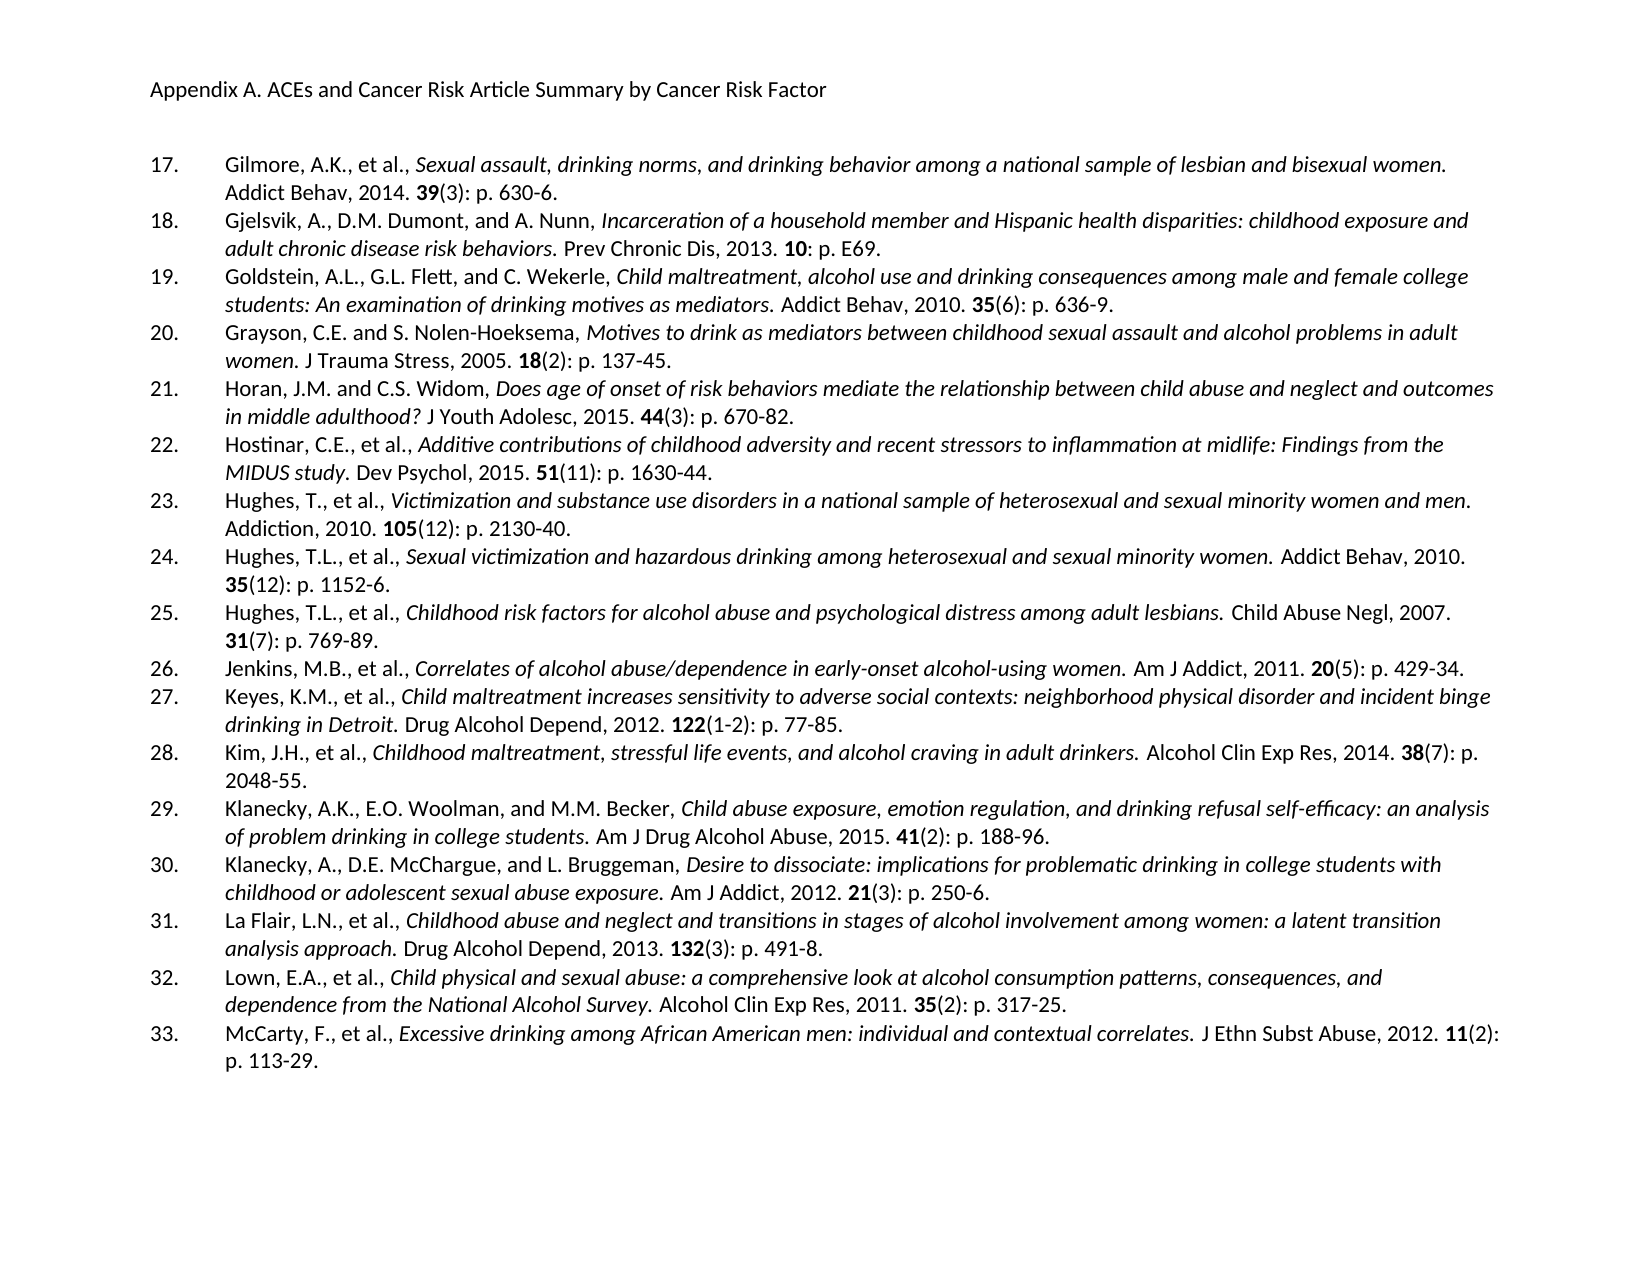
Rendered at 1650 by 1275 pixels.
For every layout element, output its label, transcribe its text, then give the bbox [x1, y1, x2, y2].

text 19. Goldstein, A.L., G.L. Flett, and C. Wekerle, Child maltreatment, alcohol use and drinking consequences among male and female college students: An examination of drinking motives as mediators. Addict Behav, 2010. 35(6): p. 636-9. [150, 262, 1500, 318]
text 25. Hughes, T.L., et al., Childhood risk factors for alcohol abuse and psychological distress among adult lesbians. Child Abuse Negl, 2007. 31(7): p. 769-89. [150, 598, 1500, 654]
text 27. Keyes, K.M., et al., Child maltreatment increases sensitivity to adverse social contexts: neighborhood physical disorder and incident binge drinking in Detroit. Drug Alcohol Depend, 2012. 122(1-2): p. 77-85. [150, 682, 1500, 738]
text 21. Horan, J.M. and C.S. Widom, Does age of onset of risk behaviors mediate the relationship between child abuse and neglect and outcomes in middle adulthood? J Youth Adolesc, 2015. 44(3): p. 670-82. [150, 374, 1500, 430]
text 18. Gjelsvik, A., D.M. Dumont, and A. Nunn, Incarceration of a household member and Hispanic health disparities: childhood exposure and adult chronic disease risk behaviors. Prev Chronic Dis, 2013. 10: p. E69. [150, 206, 1500, 262]
text 23. Hughes, T., et al., Victimization and substance use disorders in a national sample of heterosexual and sexual minority women and men. Addiction, 2010. 105(12): p. 2130-40. [150, 486, 1500, 542]
text 30. Klanecky, A., D.E. McChargue, and L. Bruggeman, Desire to dissociate: implications for problematic drinking in college students with childhood or adolescent sexual abuse exposure. Am J Addict, 2012. 21(3): p. 250-6. [150, 851, 1500, 907]
text 29. Klanecky, A.K., E.O. Woolman, and M.M. Becker, Child abuse exposure, emotion regulation, and drinking refusal self-efficacy: an analysis of problem drinking in college students. Am J Drug Alcohol Abuse, 2015. 41(2): p. 188-96. [150, 794, 1500, 851]
text 17. Gilmore, A.K., et al., Sexual assault, drinking norms, and drinking behavior among a national sample of lesbian and bisexual women. Addict Behav, 2014. 39(3): p. 630-6. [150, 150, 1500, 206]
text 32. Lown, E.A., et al., Child physical and sexual abuse: a comprehensive look at alcohol consumption patterns, consequences, and dependence from the National Alcohol Survey. Alcohol Clin Exp Res, 2011. 35(2): p. 317-25. [150, 963, 1500, 1019]
text 31. La Flair, L.N., et al., Childhood abuse and neglect and transitions in stages of alcohol involvement among women: a latent transition analysis approach. Drug Alcohol Depend, 2013. 132(3): p. 491-8. [150, 907, 1500, 963]
text 22. Hostinar, C.E., et al., Additive contributions of childhood adversity and recent stressors to inflammation at midlife: Findings from the MIDUS study. Dev Psychol, 2015. 51(11): p. 1630-44. [150, 430, 1500, 486]
text 28. Kim, J.H., et al., Childhood maltreatment, stressful life events, and alcohol craving in adult drinkers. Alcohol Clin Exp Res, 2014. 38(7): p. 2048-55. [150, 738, 1500, 794]
text 33. McCarty, F., et al., Excessive drinking among African American men: individual and contextual correlates. J Ethn Subst Abuse, 2012. 11(2): p. 113-29. [150, 1019, 1500, 1075]
text 26. Jenkins, M.B., et al., Correlates of alcohol abuse/dependence in early-onset alcohol-using women. Am J Addict, 2011. 20(5): p. 429-34. [150, 654, 1500, 682]
text 20. Grayson, C.E. and S. Nolen-Hoeksema, Motives to drink as mediators between childhood sexual assault and alcohol problems in adult women. J Trauma Stress, 2005. 18(2): p. 137-45. [150, 318, 1500, 374]
text 24. Hughes, T.L., et al., Sexual victimization and hazardous drinking among heterosexual and sexual minority women. Addict Behav, 2010. 35(12): p. 1152-6. [150, 542, 1500, 598]
